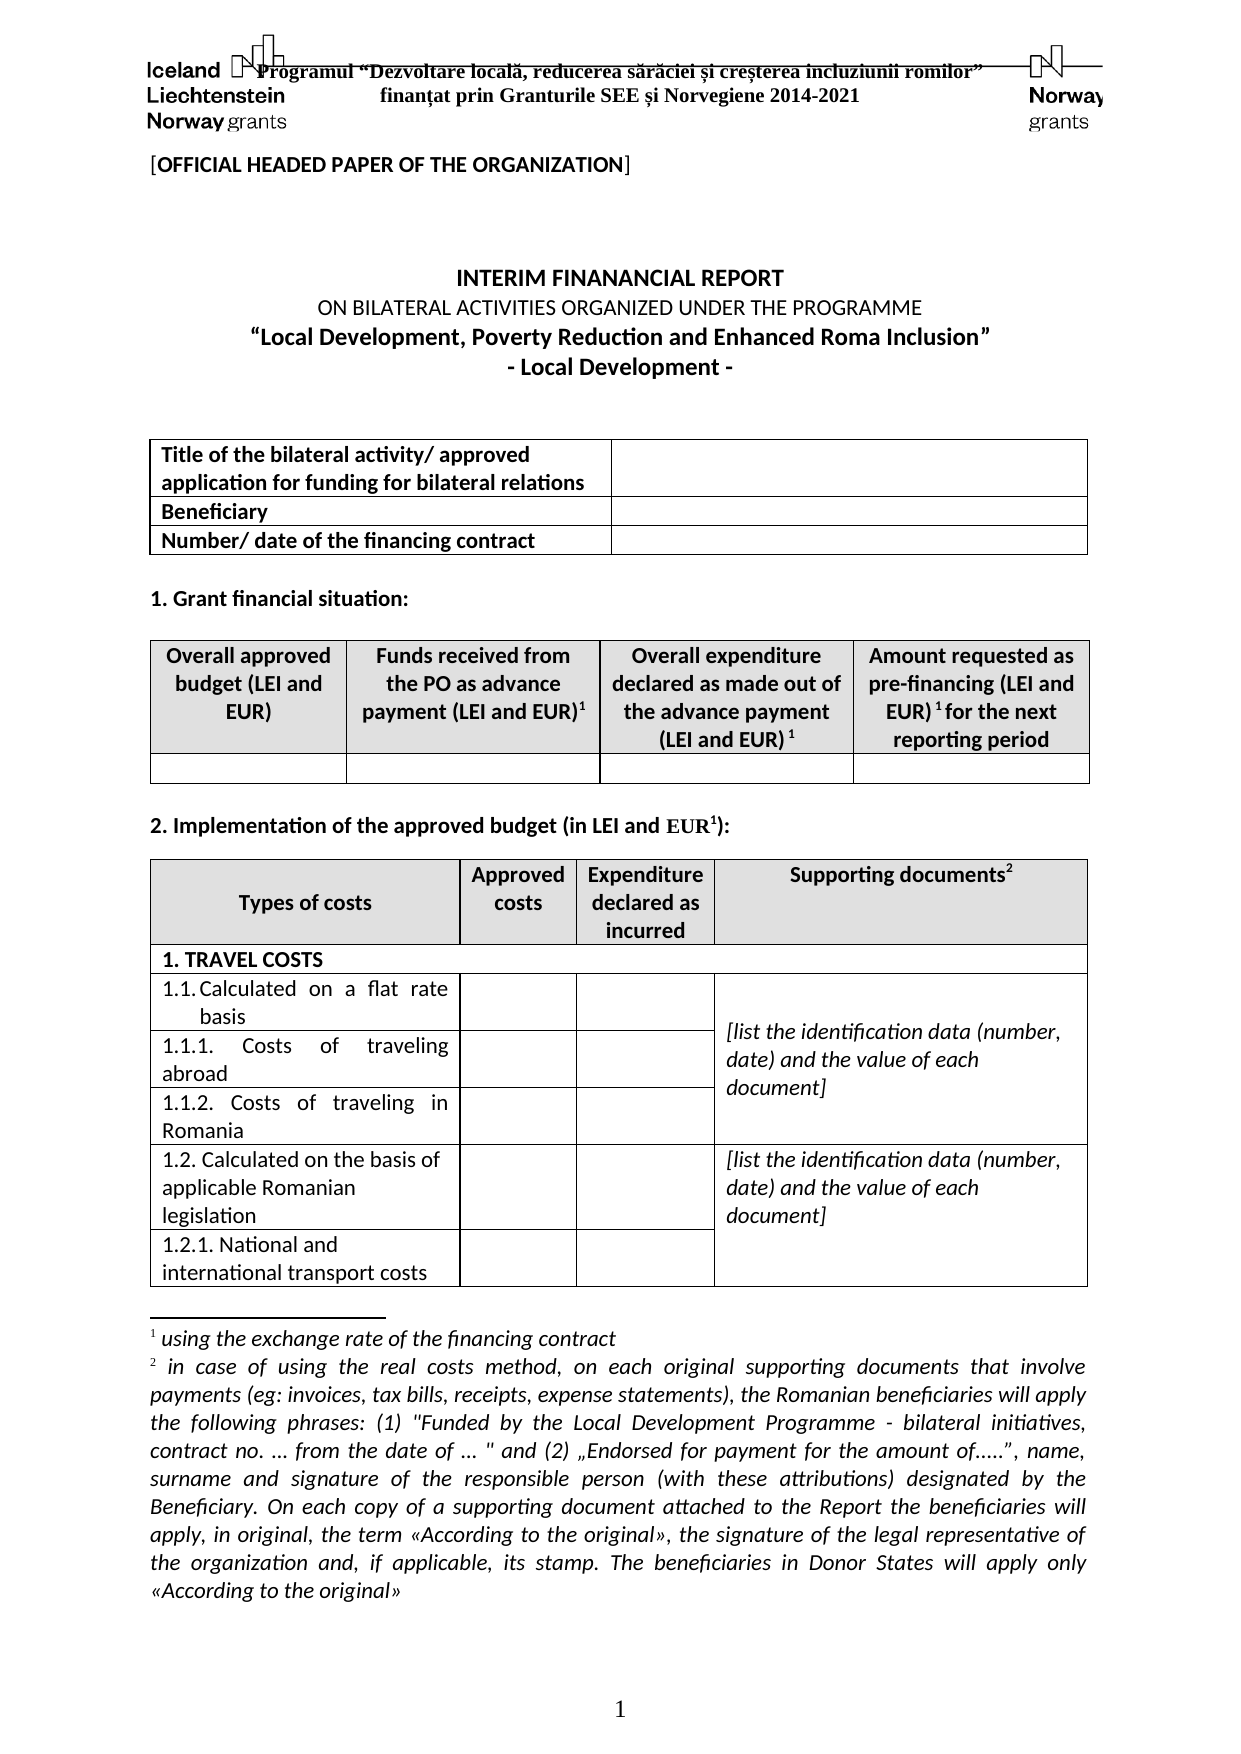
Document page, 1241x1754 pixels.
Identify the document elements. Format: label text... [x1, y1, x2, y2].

table_cell [577, 1031, 714, 1087]
table_cell [577, 1145, 714, 1229]
table_cell [347, 754, 599, 782]
table_cell Calculated on a flat rate basis [151, 974, 459, 1030]
table_cell [854, 754, 1089, 782]
table_cell [577, 974, 714, 1030]
table_cell 1.2. Calculated on the basis of applicable Romanian legislation [151, 1145, 459, 1229]
table_cell 1.1.2. Costs of traveling in Romania [151, 1088, 459, 1144]
table_cell 1. TRAVEL COSTS [151, 945, 1087, 973]
table_cell [461, 1230, 576, 1286]
table_header Funds received from the PO as advance payment (LEI and EUR)1 [347, 641, 599, 753]
table_header [612, 440, 1087, 496]
text INTERIM FINANANCIAL REPORT [150, 262, 1090, 293]
table_header Supporting documents [715, 860, 1087, 944]
table_header Overall expenditure declared as made out of the advance payment (LEI and EUR) 1 [601, 641, 853, 753]
table_cell [461, 974, 576, 1030]
table_header Types of costs [151, 860, 459, 944]
table_header Expenditure declared as incurred [577, 860, 714, 944]
table_cell [461, 1088, 576, 1144]
table_cell Number/ date of the financing contract [151, 526, 611, 554]
table_cell [577, 1230, 714, 1286]
text 1. Grant financial situation: [150, 584, 1090, 612]
text 2. Implementation of the approved budget (in LEI and EUR): [150, 811, 1090, 839]
table_cell [461, 1031, 576, 1087]
text ON BILATERAL ACTIVITIES ORGANIZED UNDER THE PROGRAMME [150, 293, 1090, 321]
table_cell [151, 1230, 459, 1286]
table_cell [601, 754, 853, 782]
table_cell [461, 1145, 576, 1229]
picture [146, 34, 1102, 131]
table_header Approved costs [461, 860, 576, 944]
text “Local Development, Poverty Reduction and Enhanced Roma Inclusion” [150, 321, 1090, 351]
table_header Title of the bilateral activity/ approved application for funding for bilateral relations [151, 440, 611, 496]
table_cell 1.1.1. Costs of traveling abroad [151, 1031, 459, 1087]
table_cell [151, 754, 346, 782]
table_cell [612, 497, 1087, 525]
table_cell [list the identification data (number, date) and the value of each document] [715, 1145, 1087, 1286]
table_header Overall approved budget (LEI and EUR) [151, 641, 346, 753]
table_header Amount requested as pre-financing (LEI and EUR) 1 for the next reporting period [854, 641, 1089, 753]
text - Local Development - [150, 351, 1090, 382]
table_cell [list the identification data (number, date) and the value of each document] [715, 974, 1087, 1144]
table_cell [577, 1088, 714, 1144]
text [OFFICIAL HEADED PAPER OF THE ORGANIZATION] [150, 150, 1090, 178]
table_cell [612, 526, 1087, 554]
table_cell Beneficiary [151, 497, 611, 525]
